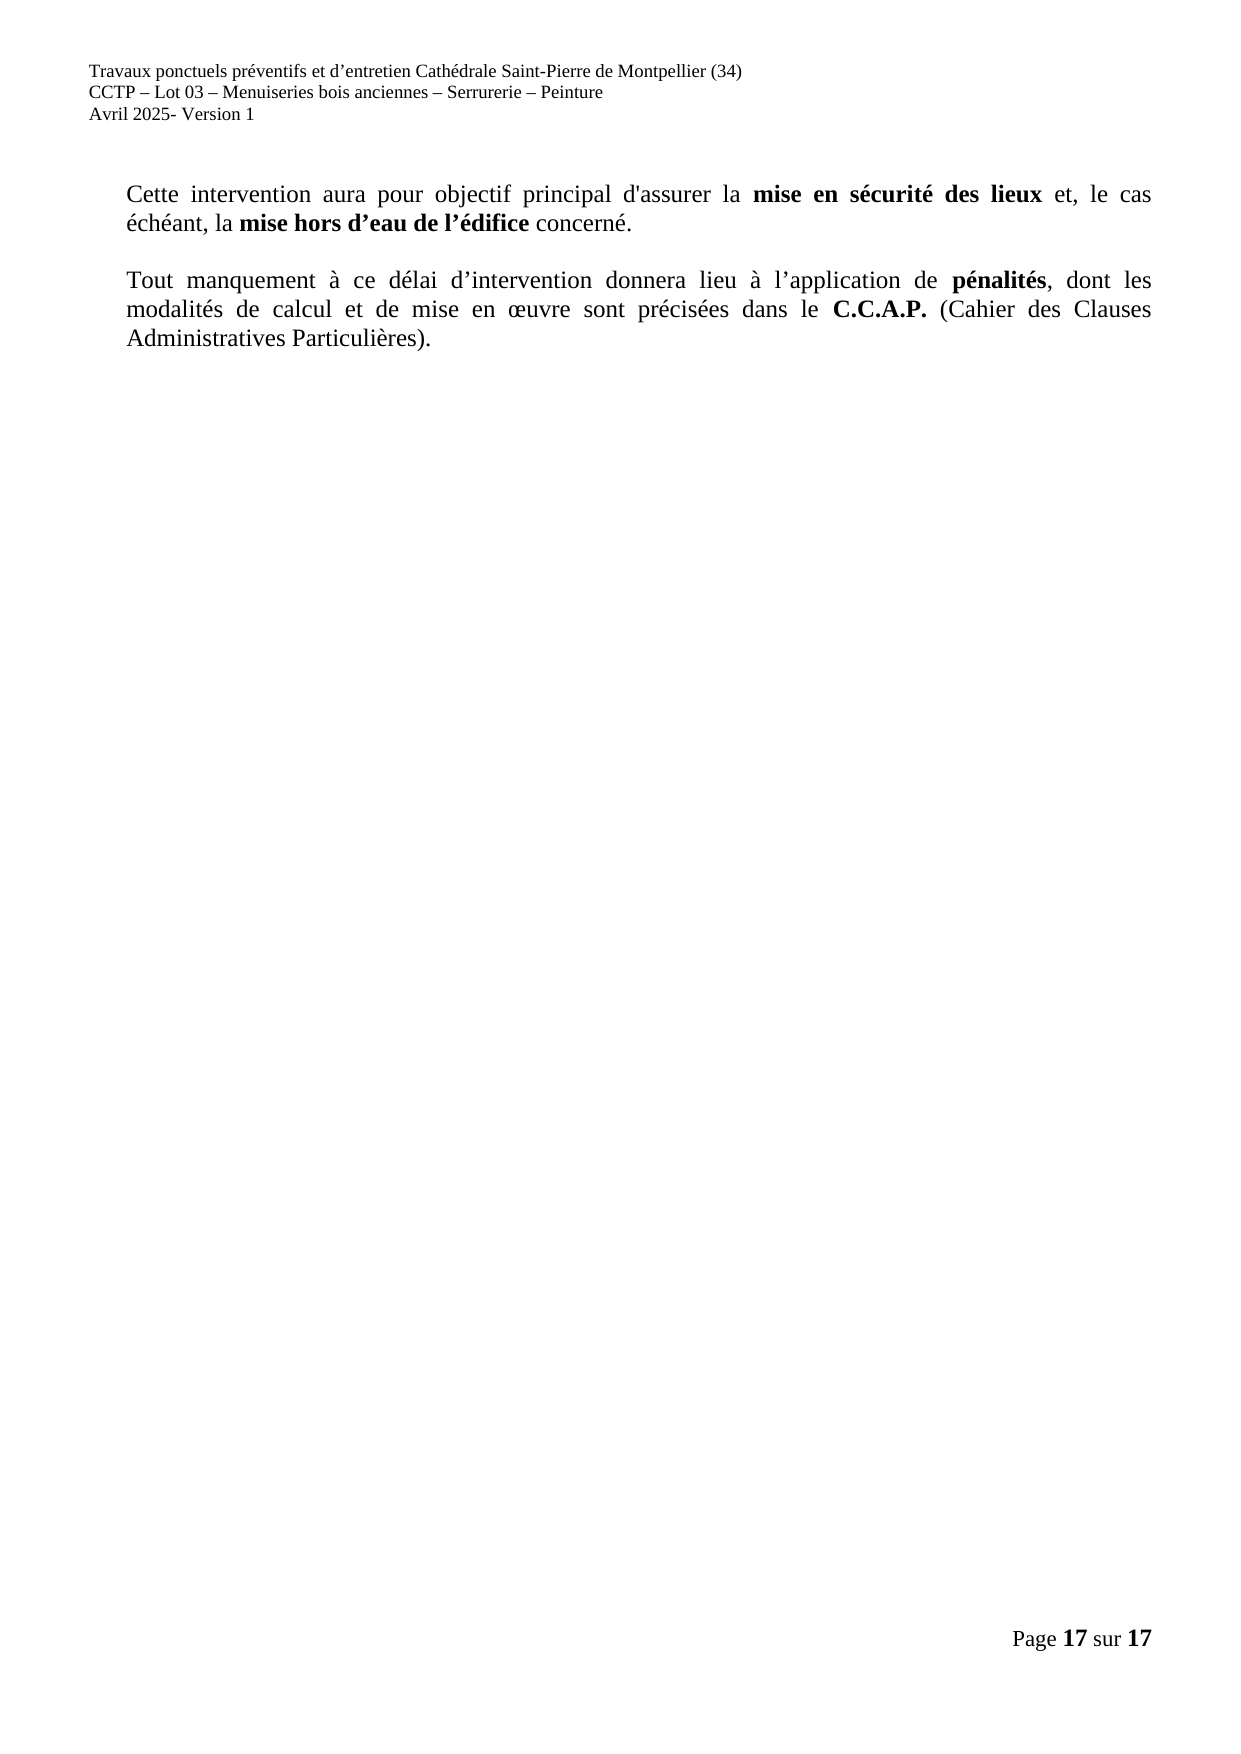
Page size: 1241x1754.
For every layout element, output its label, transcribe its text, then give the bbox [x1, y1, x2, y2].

text Cette intervention aura pour objectif principal d'assurer la mise en sécurité des lieux et, le cas échéant, la mise hors d’eau de l’édifice concerné. [126, 179, 1152, 237]
text Tout manquement à ce délai d’intervention donnera lieu à l’application de pénalités, dont les modalités de calcul et de mise en œuvre sont précisées dans le C.C.A.P. (Cahier des Clauses Administratives Particulières). [126, 237, 1152, 352]
